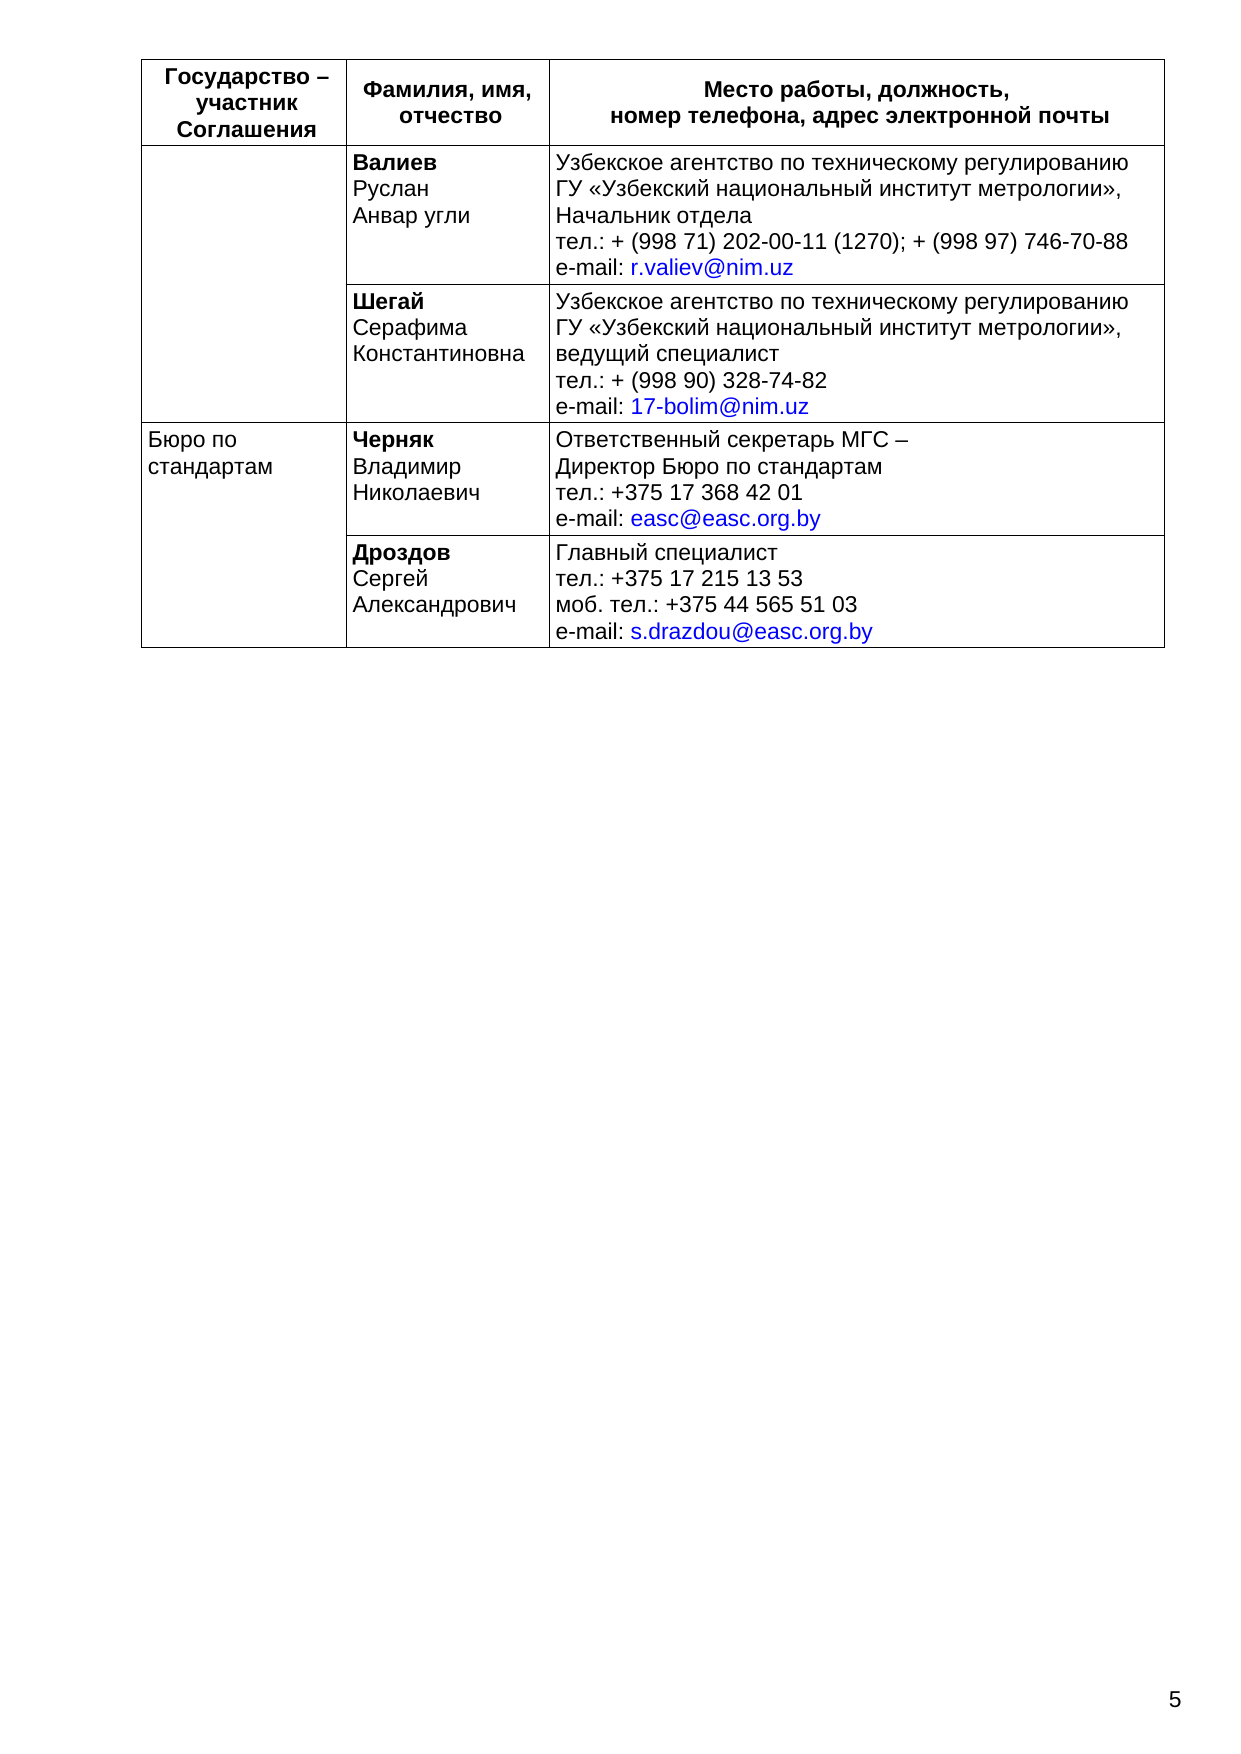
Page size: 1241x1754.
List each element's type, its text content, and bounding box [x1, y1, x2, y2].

table_cell Ответственный секретарь МГС – Директор Бюро по стандартам тел.: +375 17 368 42 01 е-mail: easc@easc.org.by [550, 423, 1164, 534]
table_cell Дроздов Сергей Александрович [347, 536, 549, 647]
table_cell Шегай Серафима Константиновна [347, 285, 549, 422]
table_header Фамилия, имя, отчество [347, 60, 549, 145]
table_cell Узбекское агентство по техническому регулированию ГУ «Узбекский национальный институт метрологии», ведущий специалист тел.: + (998 90) 328-74-82 е-mail: 17-bolim@nim.uz [550, 285, 1164, 422]
table_header Государство – участник Соглашения [142, 60, 346, 145]
table_cell Валиев Руслан Анвар угли [347, 146, 549, 284]
table_cell Черняк Владимир Николаевич [347, 423, 549, 534]
table_header Место работы, должность, номер телефона, адрес электронной почты [550, 60, 1164, 145]
table_cell Бюро по стандартам [142, 423, 346, 647]
table_cell Главный специалист тел.: +375 17 215 13 53 моб. тел.: +375 44 565 51 03 e-mail: s.drazdou@easc.org.by [550, 536, 1164, 647]
table_cell Узбекское агентство по техническому регулированию ГУ «Узбекский национальный институт метрологии», Начальник отдела тел.: + (998 71) 202-00-11 (1270); + (998 97) 746-70-88 e-mail: r.valiev@nim.uz [550, 146, 1164, 284]
